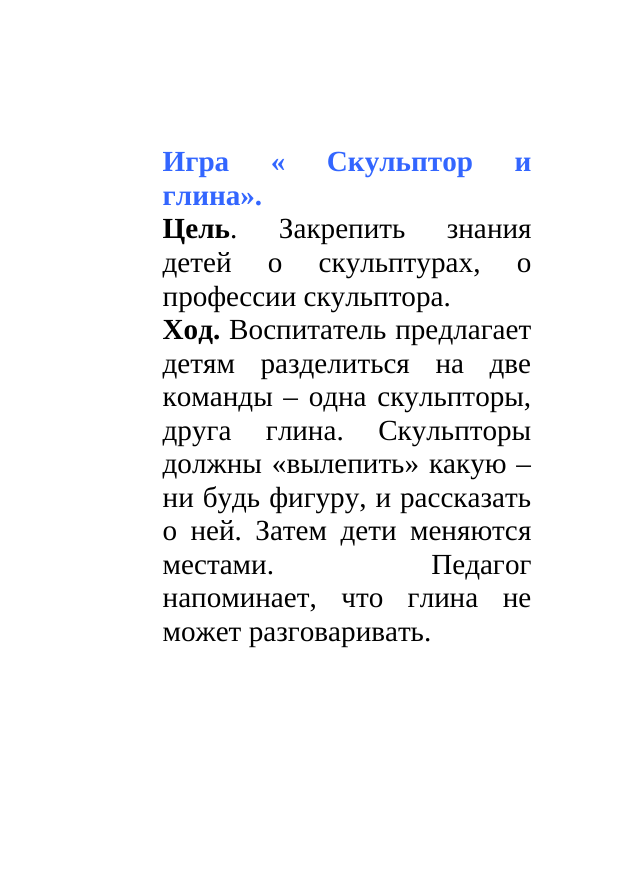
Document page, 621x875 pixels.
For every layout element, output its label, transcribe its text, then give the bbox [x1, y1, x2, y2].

text Ход. Воспитатель предлагает детям разделиться на две команды – одна скульпторы, друга глина. Скульпторы должны «вылепить» какую – ни будь фигуру, и рассказать о ней. Затем дети меняются местами. Педагог напоминает, что глина не может разговаривать. [162, 312, 531, 648]
text Цель. Закрепить знания детей о скульптурах, о профессии скульптора. [162, 212, 531, 312]
text Игра « Скульптор и глина». [162, 144, 531, 212]
